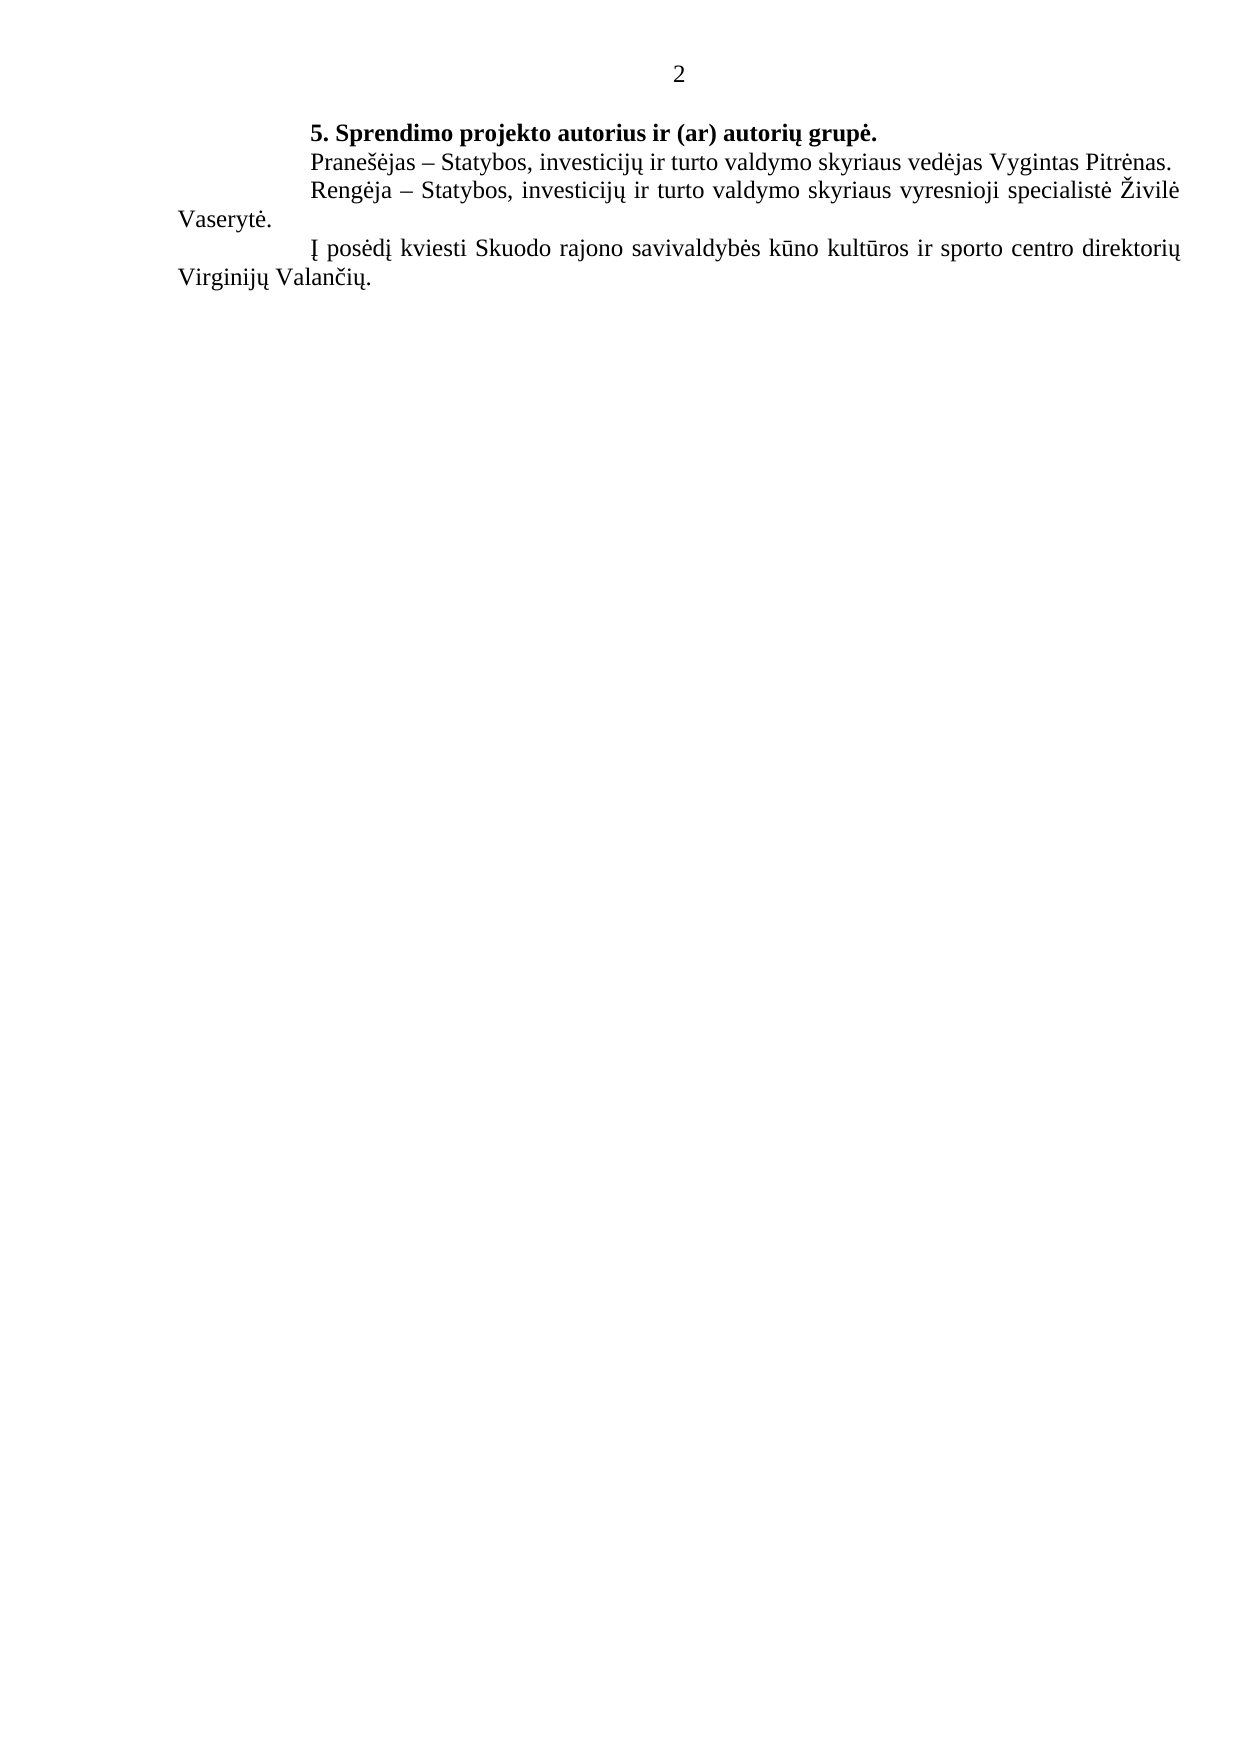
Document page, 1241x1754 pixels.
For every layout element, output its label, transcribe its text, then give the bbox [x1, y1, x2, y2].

text Rengėja – Statybos, investicijų ir turto valdymo skyriaus vyresnioji specialistė Živilė Vaserytė. [177, 176, 1181, 233]
text Į posėdį kviesti Skuodo rajono savivaldybės kūno kultūros ir sporto centro direktorių Virginijų Valančių. [177, 233, 1181, 291]
text Pranešėjas – Statybos, investicijų ir turto valdymo skyriaus vedėjas Vygintas Pitrėnas. [177, 147, 1181, 176]
text 5. Sprendimo projekto autorius ir (ar) autorių grupė. [177, 118, 1181, 147]
